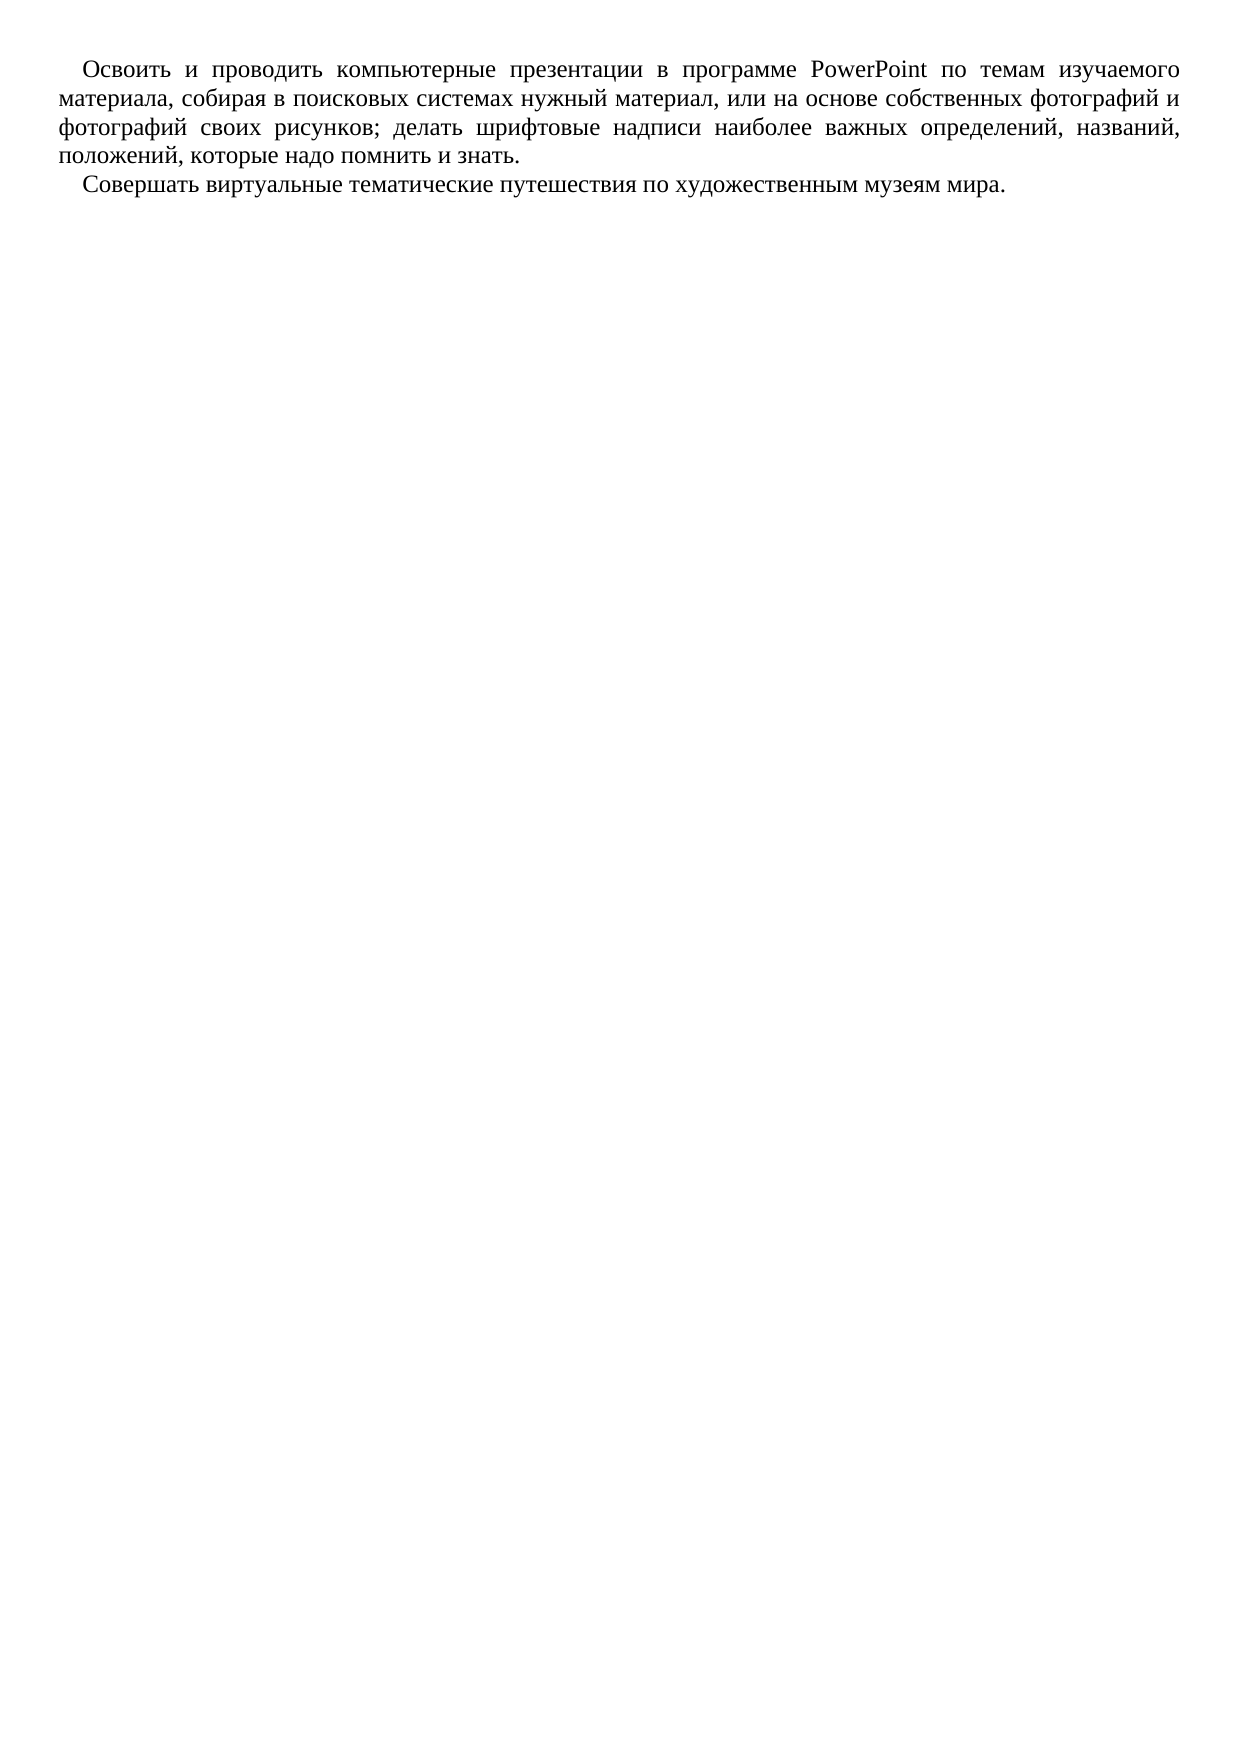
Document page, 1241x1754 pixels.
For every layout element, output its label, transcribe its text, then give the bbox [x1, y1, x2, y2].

text Освоить и проводить компьютерные презентации в программе PowerPoint по темам изучаемого материала, собирая в поисковых системах нужный материал, или на основе собственных фотографий и фотографий своих рисунков; делать шрифтовые надписи наиболее важных определений, названий, положений, которые надо помнить и знать. [58, 54, 1182, 169]
text Совершать виртуальные тематические путешествия по художественным музеям мира. [58, 169, 1182, 198]
